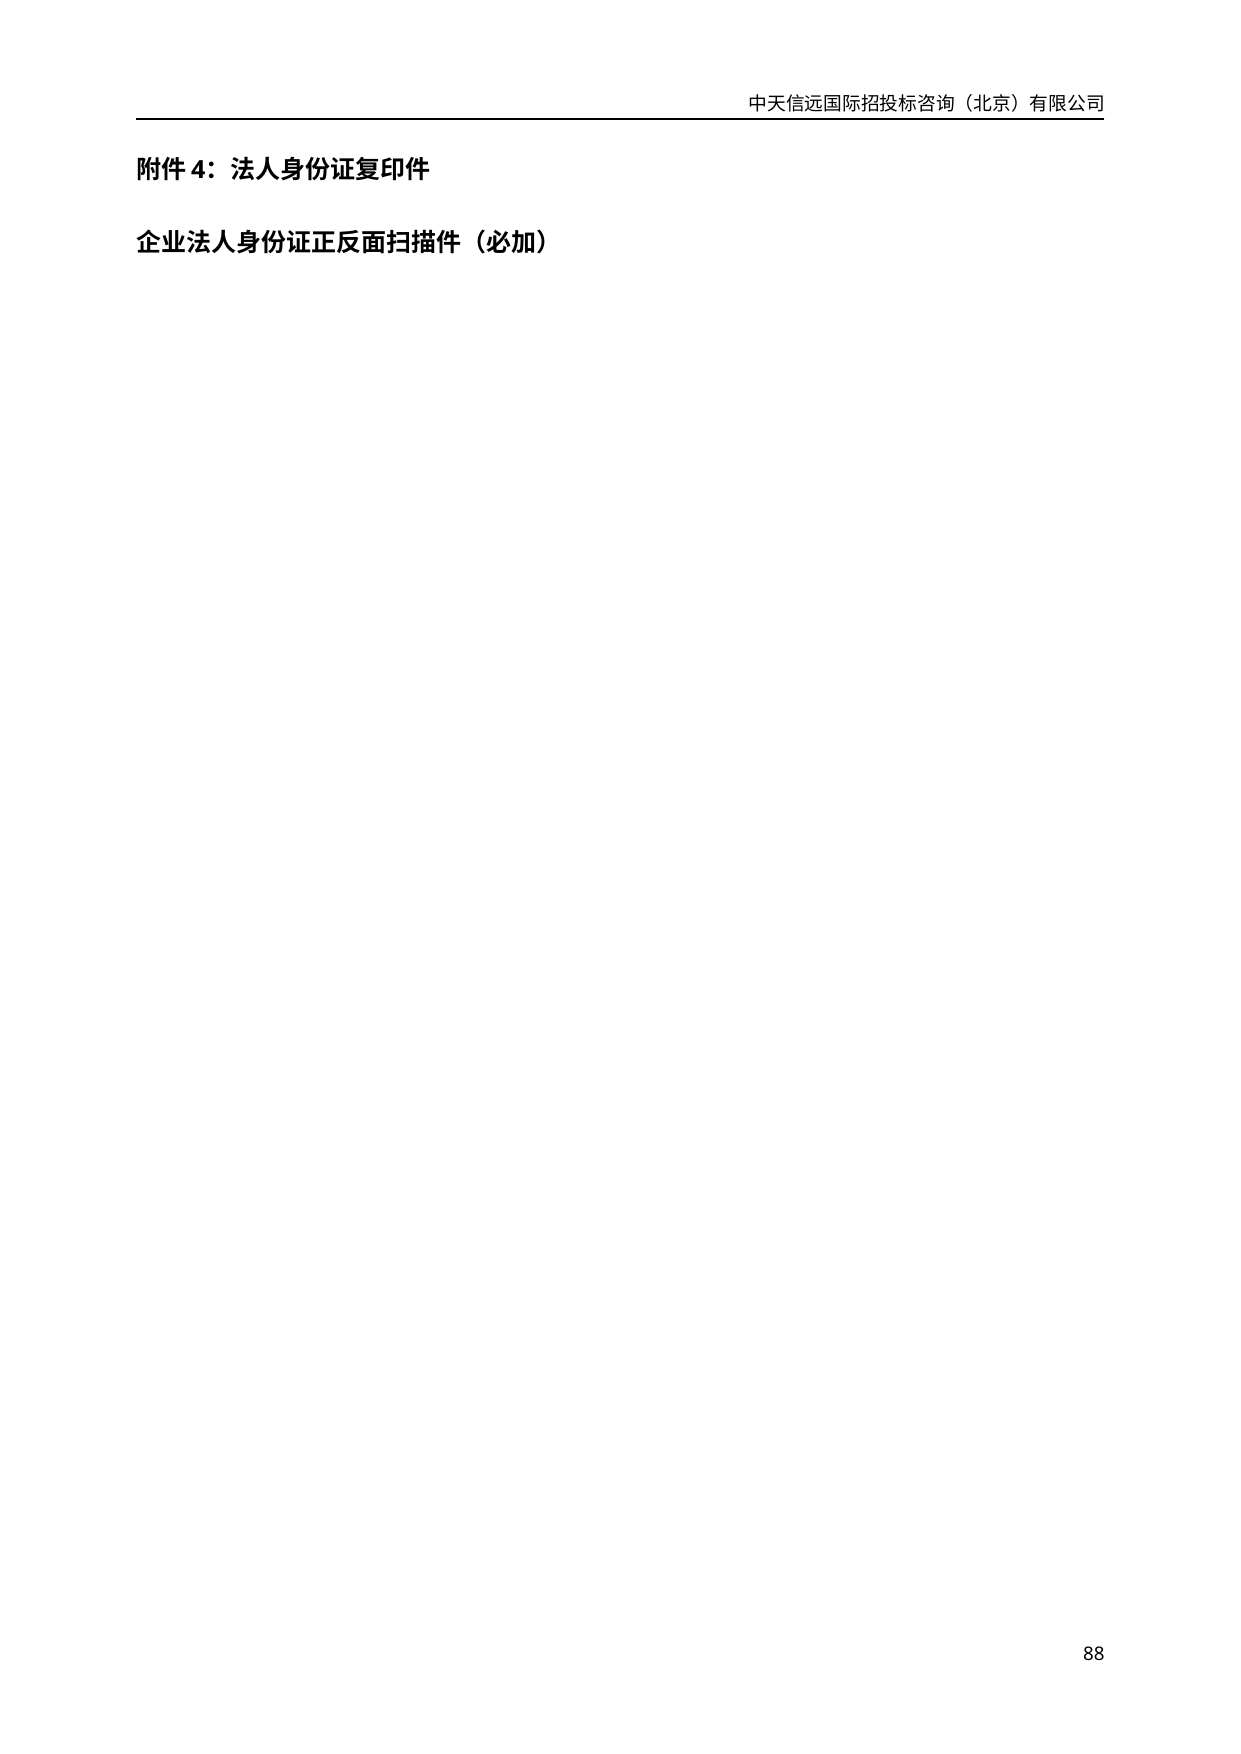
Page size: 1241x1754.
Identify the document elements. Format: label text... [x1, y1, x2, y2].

text 企业法人身份证正反面扫描件（必加） [136, 222, 1104, 259]
text 附件4：法人身份证复印件 [136, 150, 1104, 186]
